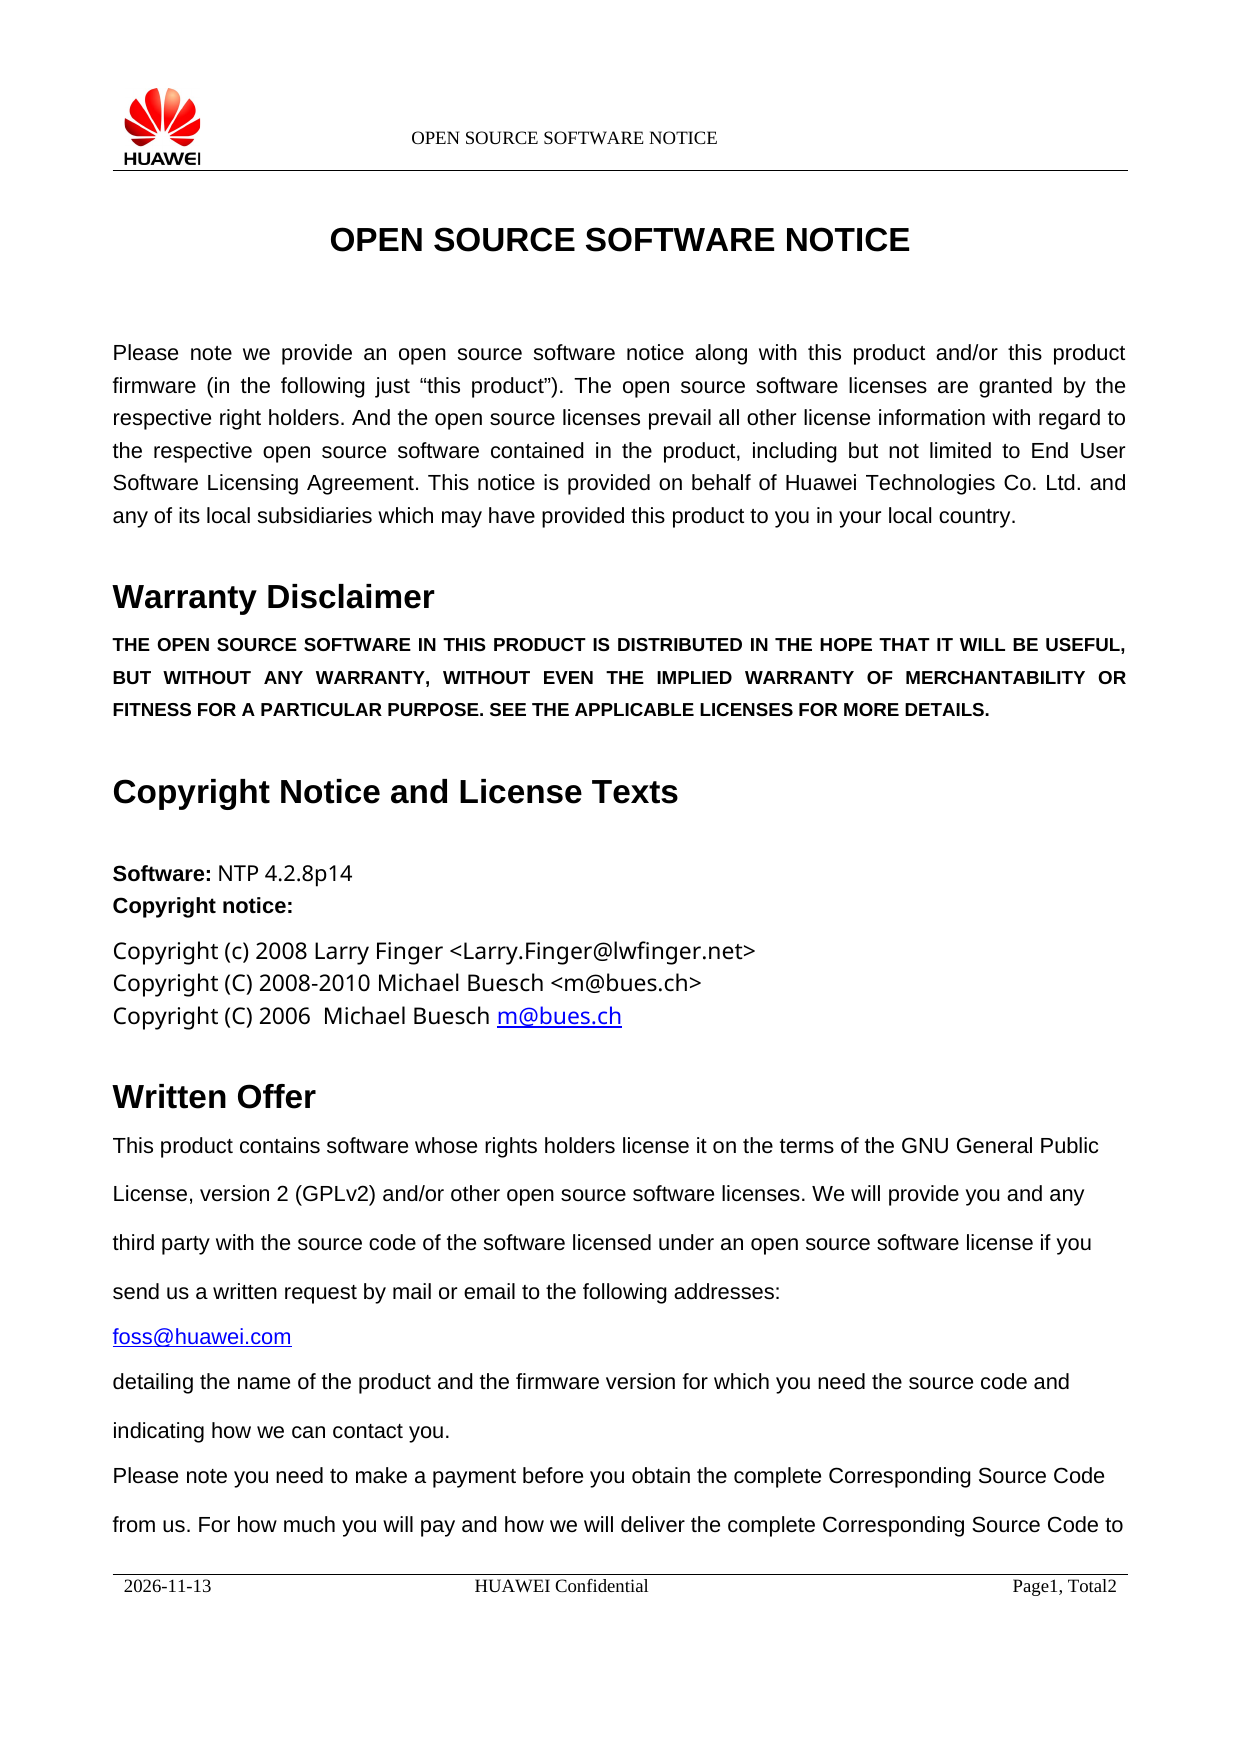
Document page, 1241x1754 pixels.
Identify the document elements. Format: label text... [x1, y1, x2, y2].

text Copyright Notice and License Texts [112, 759, 1128, 824]
text Copyright (C) 2006 Michael Buesch m@bues.ch [112, 999, 1128, 1031]
text Written Offer [112, 1064, 1128, 1129]
title Software: NTP 4.2.8p14 [112, 856, 1128, 889]
text OPEN SOURCE SOFTWARE NOTICE [112, 206, 1128, 271]
picture [124, 88, 201, 165]
text The open source software in this product is distributed in the hope that it will be useful, but WITHOUT ANY WARRANTY, without even the implied warranty of MERCHANTABILITY or FITNESS FOR A PARTICULAR PURPOSE. See the applicable licenses for more details. [112, 629, 1128, 726]
text This product contains software whose rights holders license it on the terms of the GNU General Public License, version 2 (GPLv2) and/or other open source software licenses. We will provide you and any third party with the source code of the software licensed under an open source software license if you send us a written request by mail or email to the following addresses: [112, 1129, 1128, 1308]
text Warranty Disclaimer [112, 564, 1128, 629]
text Copyright notice: [112, 889, 1128, 921]
text Copyright (C) 2008-2010 Michael Buesch <m@bues.ch> [112, 966, 1128, 999]
text Copyright (c) 2008 Larry Finger <Larry.Finger@lwfinger.net> [112, 934, 1128, 966]
text detailing the name of the product and the firmware version for which you need the source code and indicating how we can contact you. [112, 1365, 1128, 1447]
text Please note we provide an open source software notice along with this product and/or this product firmware (in the following just “this product”). The open source software licenses are granted by the respective right holders. And the open source licenses prevail all other license information with regard to the respective open source software contained in the product, including but not limited to End User Software Licensing Agreement. This notice is provided on behalf of Huawei Technologies Co. Ltd. and any of its local subsidiaries which may have provided this product to you in your local country. [112, 336, 1128, 531]
text foss@huawei.com [112, 1320, 1128, 1353]
